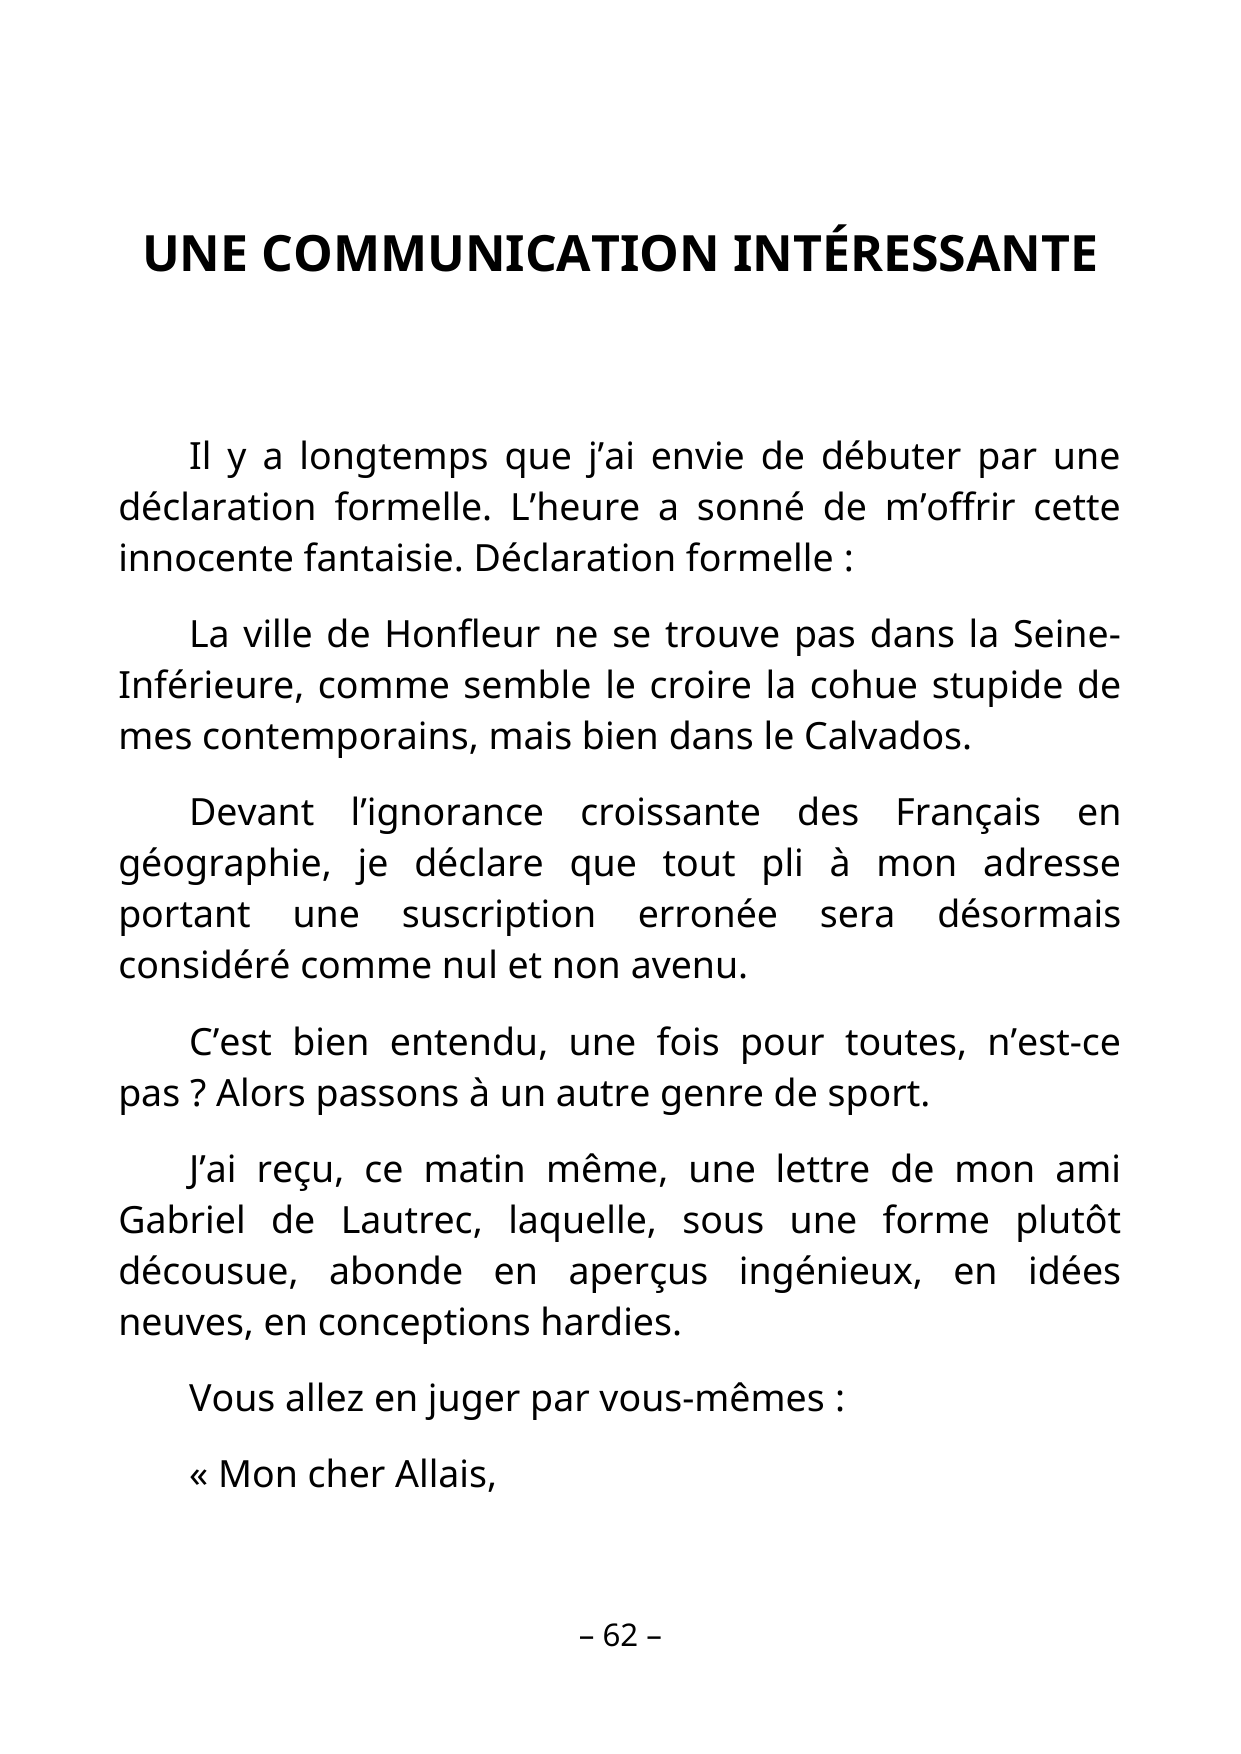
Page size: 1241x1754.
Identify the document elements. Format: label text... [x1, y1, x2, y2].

text J’ai reçu, ce matin même, une lettre de mon ami Gabriel de Lautrec, laquelle, sous une forme plutôt décousue, abonde en aperçus ingénieux, en idées neuves, en conceptions hardies. [118, 1142, 1122, 1346]
text Vous allez en juger par vous-mêmes : [118, 1371, 1122, 1422]
text Devant l’ignorance croissante des Français en géographie, je déclare que tout pli à mon adresse portant une suscription erronée sera désormais considéré comme nul et non avenu. [118, 786, 1122, 990]
text « Mon cher Allais, [118, 1447, 1122, 1498]
text Il y a longtemps que j’ai envie de débuter par une déclaration formelle. L’heure a sonné de m’offrir cette innocente fantaisie. Déclaration formelle : [118, 429, 1122, 582]
text C’est bien entendu, une fois pour toutes, n’est-ce pas ? Alors passons à un autre genre de sport. [118, 1015, 1122, 1117]
subtitle UNE COMMUNICATION INTÉRESSANTE [118, 218, 1122, 354]
text La ville de Honfleur ne se trouve pas dans la Seine-Inférieure, comme semble le croire la cohue stupide de mes contemporains, mais bien dans le Calvados. [118, 607, 1122, 761]
